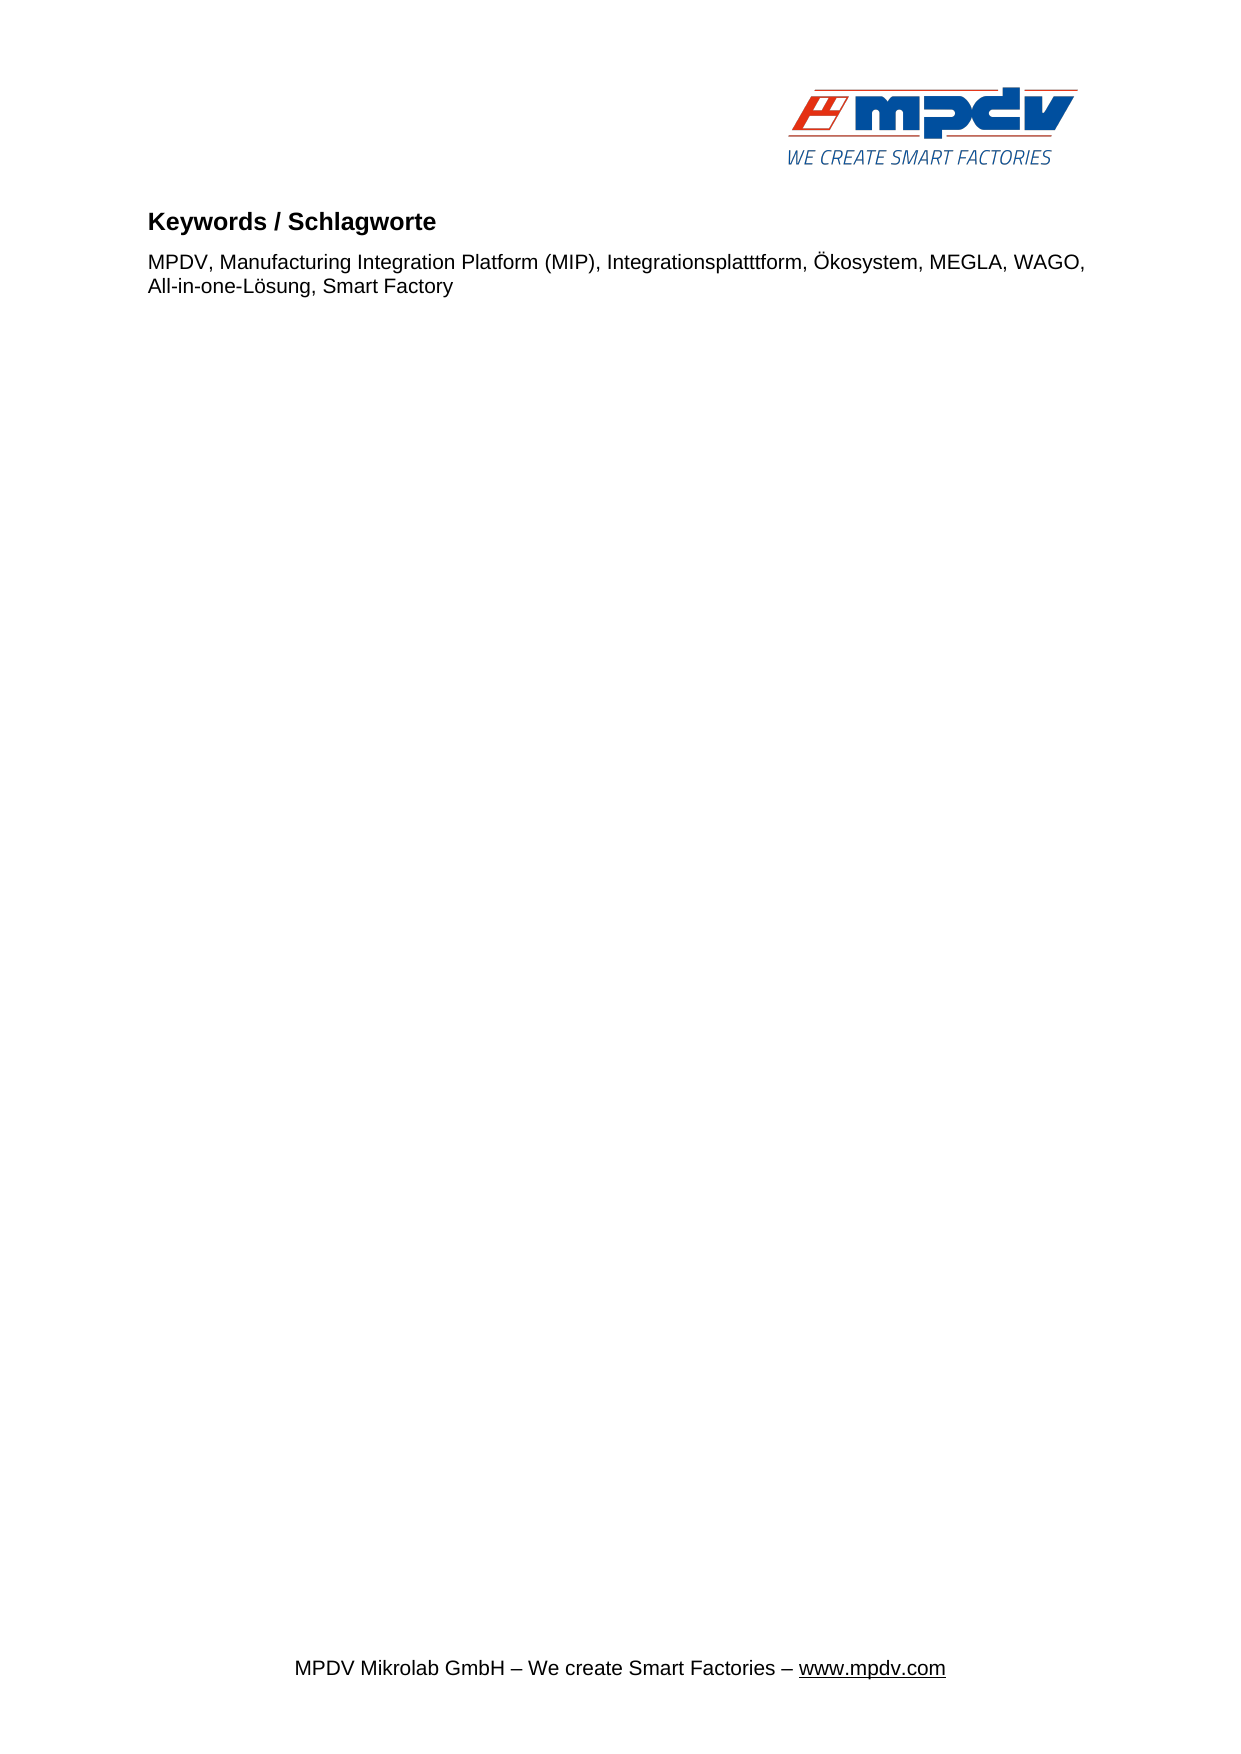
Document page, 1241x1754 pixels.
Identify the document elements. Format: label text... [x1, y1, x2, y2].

picture [773, 73, 1093, 179]
subtitle Keywords / Schlagworte [148, 207, 1093, 236]
text MPDV, Manufacturing Integration Platform (MIP), Integrationsplatttform, Ökosystem, MEGLA, WAGO, All-in-one-Lösung, Smart Factory [148, 250, 1093, 298]
